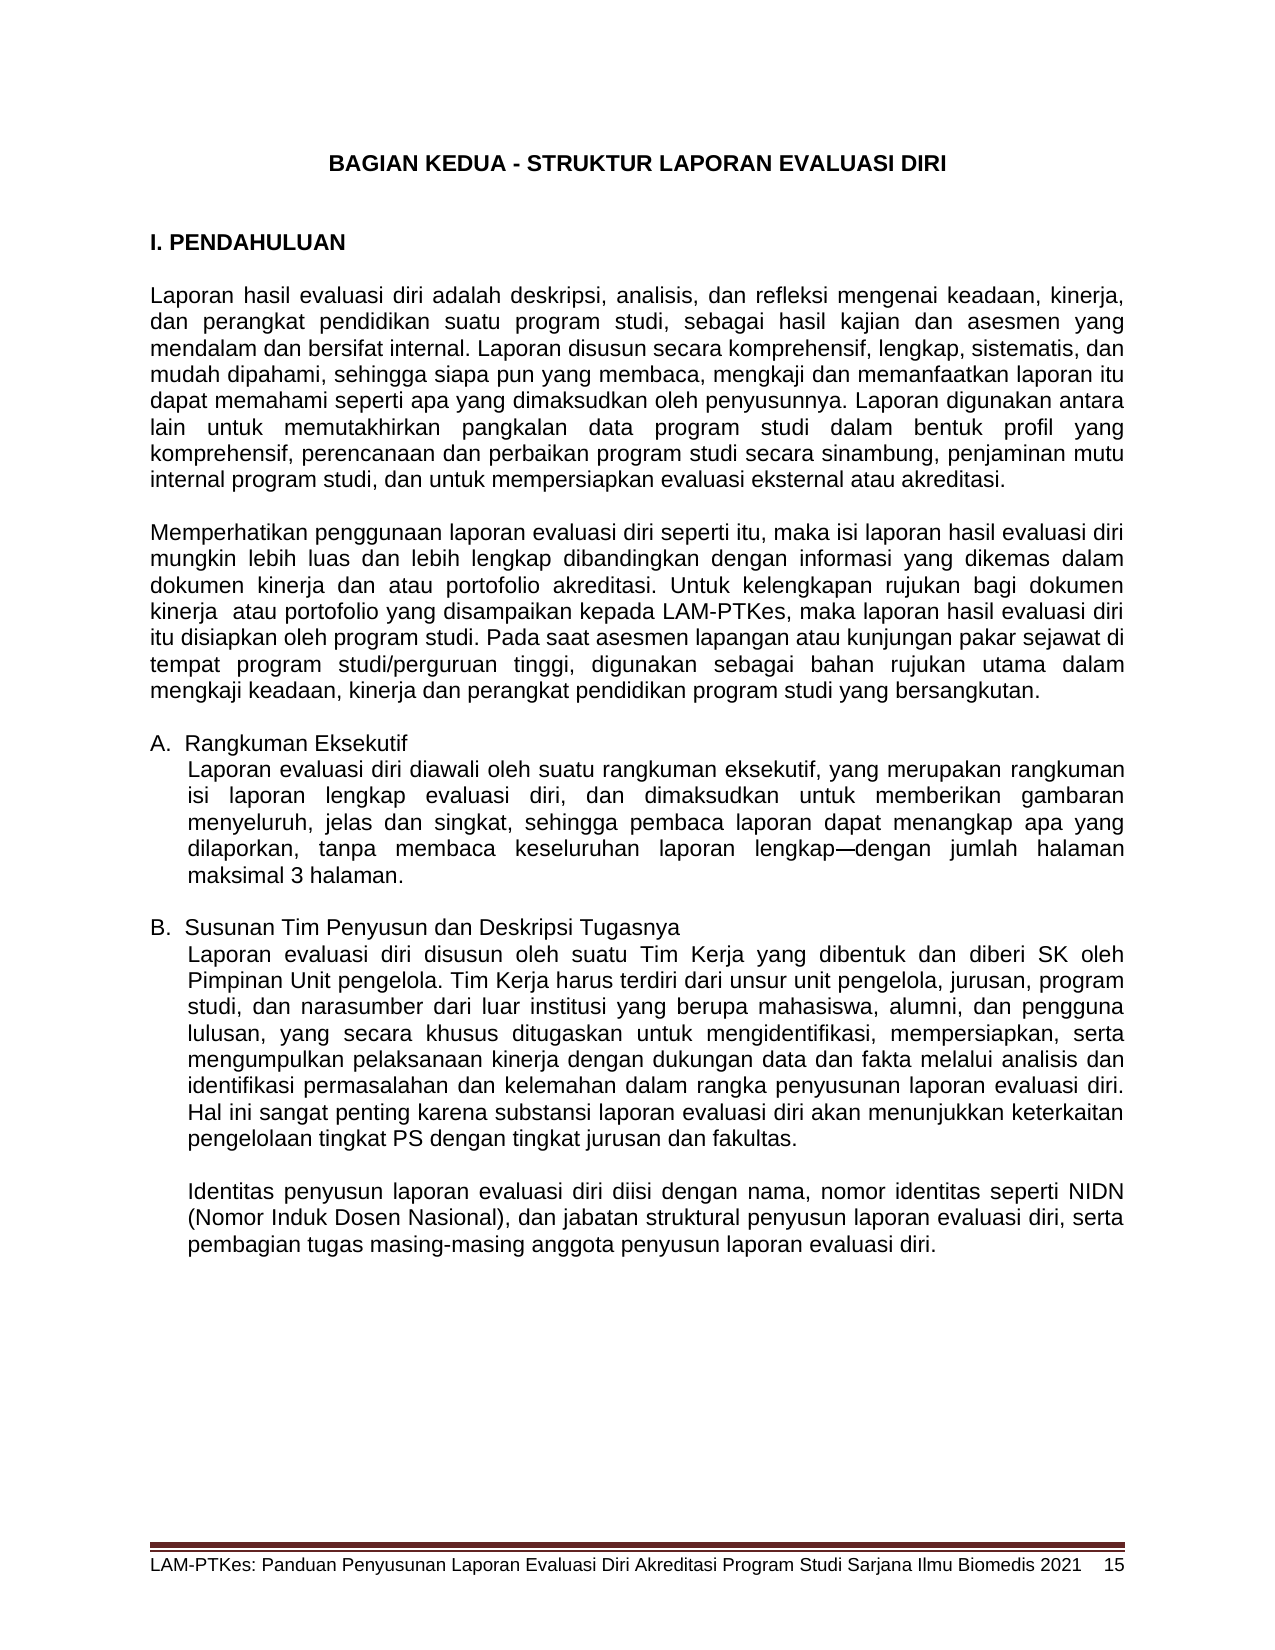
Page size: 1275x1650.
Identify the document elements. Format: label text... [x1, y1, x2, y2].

text Laporan hasil evaluasi diri adalah deskripsi, analisis, dan refleksi mengenai keadaan, kinerja, dan perangkat pendidikan suatu program studi, sebagai hasil kajian dan asesmen yang mendalam dan bersifat internal. Laporan disusun secara komprehensif, lengkap, sistematis, dan mudah dipahami, sehingga siapa pun yang membaca, mengkaji dan memanfaatkan laporan itu dapat memahami seperti apa yang dimaksudkan oleh penyusunnya. Laporan digunakan antara lain untuk memutakhirkan pangkalan data program studi dalam bentuk profil yang komprehensif, perencanaan dan perbaikan program studi secara sinambung, penjaminan mutu internal program studi, dan untuk mempersiapkan evaluasi eksternal atau akreditasi. [150, 282, 1125, 493]
subtitle I. PENDAHULUAN [150, 229, 1125, 255]
subtitle A. Rangkuman Eksekutif [150, 730, 1125, 756]
subtitle BAGIAN KEDUA - STRUKTUR LAPORAN EVALUASI DIRI [150, 150, 1125, 176]
text Memperhatikan penggunaan laporan evaluasi diri seperti itu, maka isi laporan hasil evaluasi diri mungkin lebih luas dan lebih lengkap dibandingkan dengan informasi yang dikemas dalam dokumen kinerja dan atau portofolio akreditasi. Untuk kelengkapan rujukan bagi dokumen kinerja atau portofolio yang disampaikan kepada LAM-PTKes, maka laporan hasil evaluasi diri itu disiapkan oleh program studi. Pada saat asesmen lapangan atau kunjungan pakar sejawat di tempat program studi/perguruan tinggi, digunakan sebagai bahan rujukan utama dalam mengkaji keadaan, kinerja dan perangkat pendidikan program studi yang bersangkutan. [150, 519, 1125, 703]
text Laporan evaluasi diri disusun oleh suatu Tim Kerja yang dibentuk dan diberi SK oleh Pimpinan Unit pengelola. Tim Kerja harus terdiri dari unsur unit pengelola, jurusan, program studi, dan narasumber dari luar institusi yang berupa mahasiswa, alumni, dan pengguna lulusan, yang secara khusus ditugaskan untuk mengidentifikasi, mempersiapkan, serta mengumpulkan pelaksanaan kinerja dengan dukungan data dan fakta melalui analisis dan identifikasi permasalahan dan kelemahan dalam rangka penyusunan laporan evaluasi diri. Hal ini sangat penting karena substansi laporan evaluasi diri akan menunjukkan keterkaitan pengelolaan tingkat PS dengan tingkat jurusan dan fakultas. [187, 941, 1125, 1151]
subtitle B. Susunan Tim Penyusun dan Deskripsi Tugasnya [150, 914, 1125, 941]
text Identitas penyusun laporan evaluasi diri diisi dengan nama, nomor identitas seperti NIDN (Nomor Induk Dosen Nasional), dan jabatan struktural penyusun laporan evaluasi diri, serta pembagian tugas masing-masing anggota penyusun laporan evaluasi diri. [187, 1178, 1125, 1257]
text Laporan evaluasi diri diawali oleh suatu rangkuman eksekutif, yang merupakan rangkuman isi laporan lengkap evaluasi diri, dan dimaksudkan untuk memberikan gambaran menyeluruh, jelas dan singkat, sehingga pembaca laporan dapat menangkap apa yang dilaporkan, tanpa membaca keseluruhan laporan lengkap dengan jumlah halaman maksimal 3 halaman. [187, 756, 1125, 888]
